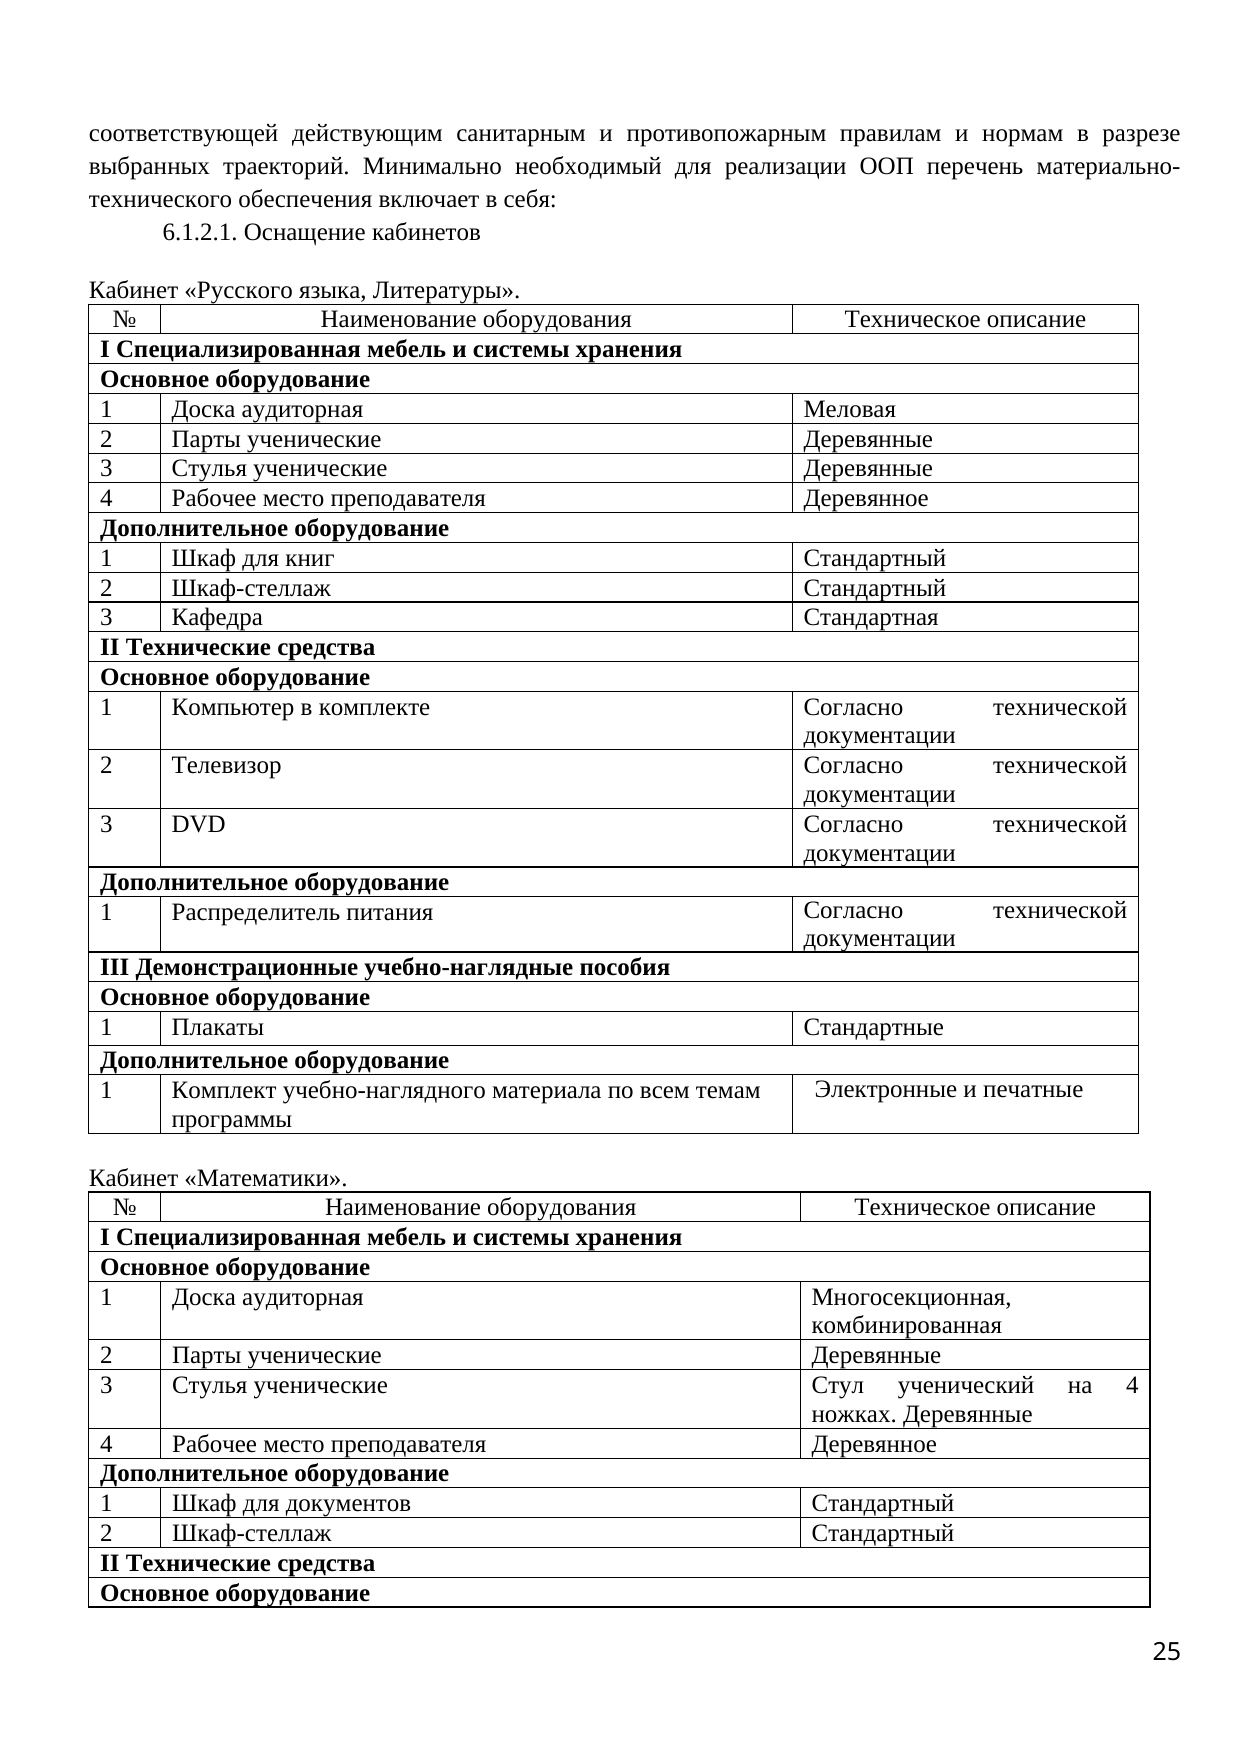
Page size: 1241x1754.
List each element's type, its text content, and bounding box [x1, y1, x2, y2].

table_cell 2 [89, 750, 160, 808]
table_cell 4 [89, 1429, 160, 1457]
table_cell Рабочее место преподавателя [161, 483, 792, 512]
table_cell Основное оборудование [89, 982, 1138, 1011]
table_cell Стандартный [801, 1488, 1149, 1517]
table_cell Согласно технической документации [793, 809, 1138, 866]
table_cell Шкаф для книг [161, 543, 792, 572]
table_cell Шкаф-стеллаж [161, 1518, 800, 1547]
text Кабинет «Русского языка, Литературы». [15, 275, 1181, 303]
table_cell Основное оборудование [89, 662, 1138, 691]
table_cell 2 [89, 573, 160, 601]
table_cell 2 [89, 1340, 160, 1369]
table_cell 4 [89, 483, 160, 512]
table_cell 1 [89, 1282, 160, 1339]
text Кабинет «Математики». [15, 1163, 1181, 1191]
table_cell Стандартный [793, 573, 1138, 601]
text 6.1.2.1. Оснащение кабинетов [15, 217, 1181, 246]
table_cell 1 [89, 692, 160, 749]
table_cell Деревянное [793, 483, 1138, 512]
table_cell Парты ученические [161, 424, 792, 452]
table_cell Дополнительное оборудование [89, 1459, 1149, 1487]
table_header № [89, 305, 160, 333]
table_cell Стулья ученические [161, 454, 792, 482]
table_cell Меловая [793, 394, 1138, 423]
table_cell 1 [89, 897, 160, 951]
table_cell II Технические средства [89, 1548, 1149, 1577]
table_cell Многосекционная, комбинированная [801, 1282, 1149, 1339]
table_cell III Демонстрационные учебно-наглядные пособия [89, 953, 1138, 981]
table_cell Электронные и печатные [793, 1075, 1138, 1133]
table_header Техническое описание [801, 1193, 1149, 1221]
table_cell Шкаф-стеллаж [161, 573, 792, 601]
table_cell Дополнительное оборудование [89, 513, 1138, 542]
table_cell Стандартный [801, 1518, 1149, 1547]
table_cell Доска аудиторная [161, 394, 792, 423]
table_cell 2 [89, 1518, 160, 1547]
table_cell DVD [161, 809, 792, 866]
table_cell Кафедра [161, 603, 792, 631]
table_cell 3 [89, 1370, 160, 1428]
table_cell Деревянные [801, 1340, 1149, 1369]
table_cell Согласно технической документации [793, 897, 1138, 951]
table_header Техническое описание [793, 305, 1138, 333]
table_cell 1 [89, 1488, 160, 1517]
table_cell Доска аудиторная [161, 1282, 800, 1339]
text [89, 118, 1181, 213]
table_cell Основное оборудование [89, 1252, 1149, 1281]
table_cell 3 [89, 454, 160, 482]
table_cell I Специализированная мебель и системы хранения [89, 1222, 1149, 1251]
table_cell 3 [89, 603, 160, 631]
table_cell Согласно технической документации [793, 692, 1138, 749]
table_cell 1 [89, 543, 160, 572]
table_cell Комплект учебно-наглядного материала по всем темам программы [161, 1075, 792, 1133]
table_cell 3 [89, 809, 160, 866]
table_cell Дополнительное оборудование [89, 1046, 1138, 1074]
table_cell Телевизор [161, 750, 792, 808]
table_cell Компьютер в комплекте [161, 692, 792, 749]
table_cell Парты ученические [161, 1340, 800, 1369]
table_cell Стандартный [793, 543, 1138, 572]
table_cell 2 [89, 424, 160, 452]
table_cell II Технические средства [89, 632, 1138, 661]
table_cell I Специализированная мебель и системы хранения [89, 334, 1138, 363]
table_cell 1 [89, 1012, 160, 1044]
table_cell Согласно технической документации [793, 750, 1138, 808]
table_cell Деревянные [793, 424, 1138, 452]
table_cell Стулья ученические [161, 1370, 800, 1428]
table_cell Стандартная [793, 603, 1138, 631]
table_cell Стул ученический на 4 ножках. Деревянные [801, 1370, 1149, 1428]
table_cell Плакаты [161, 1012, 792, 1044]
table_header Наименование оборудования [161, 1193, 800, 1221]
table_header Наименование оборудования [161, 305, 792, 333]
table_cell Рабочее место преподавателя [161, 1429, 800, 1457]
table_cell Основное оборудование [89, 1578, 1149, 1606]
table_header № [89, 1193, 160, 1221]
table_cell Стандартные [793, 1012, 1138, 1044]
table_cell Деревянные [793, 454, 1138, 482]
table_cell Распределитель питания [161, 897, 792, 951]
table_cell 1 [89, 394, 160, 423]
table_cell Деревянное [801, 1429, 1149, 1457]
table_cell Дополнительное оборудование [89, 868, 1138, 896]
table_cell Основное оборудование [89, 364, 1138, 393]
table_cell Шкаф для документов [161, 1488, 800, 1517]
table_cell 1 [89, 1075, 160, 1133]
